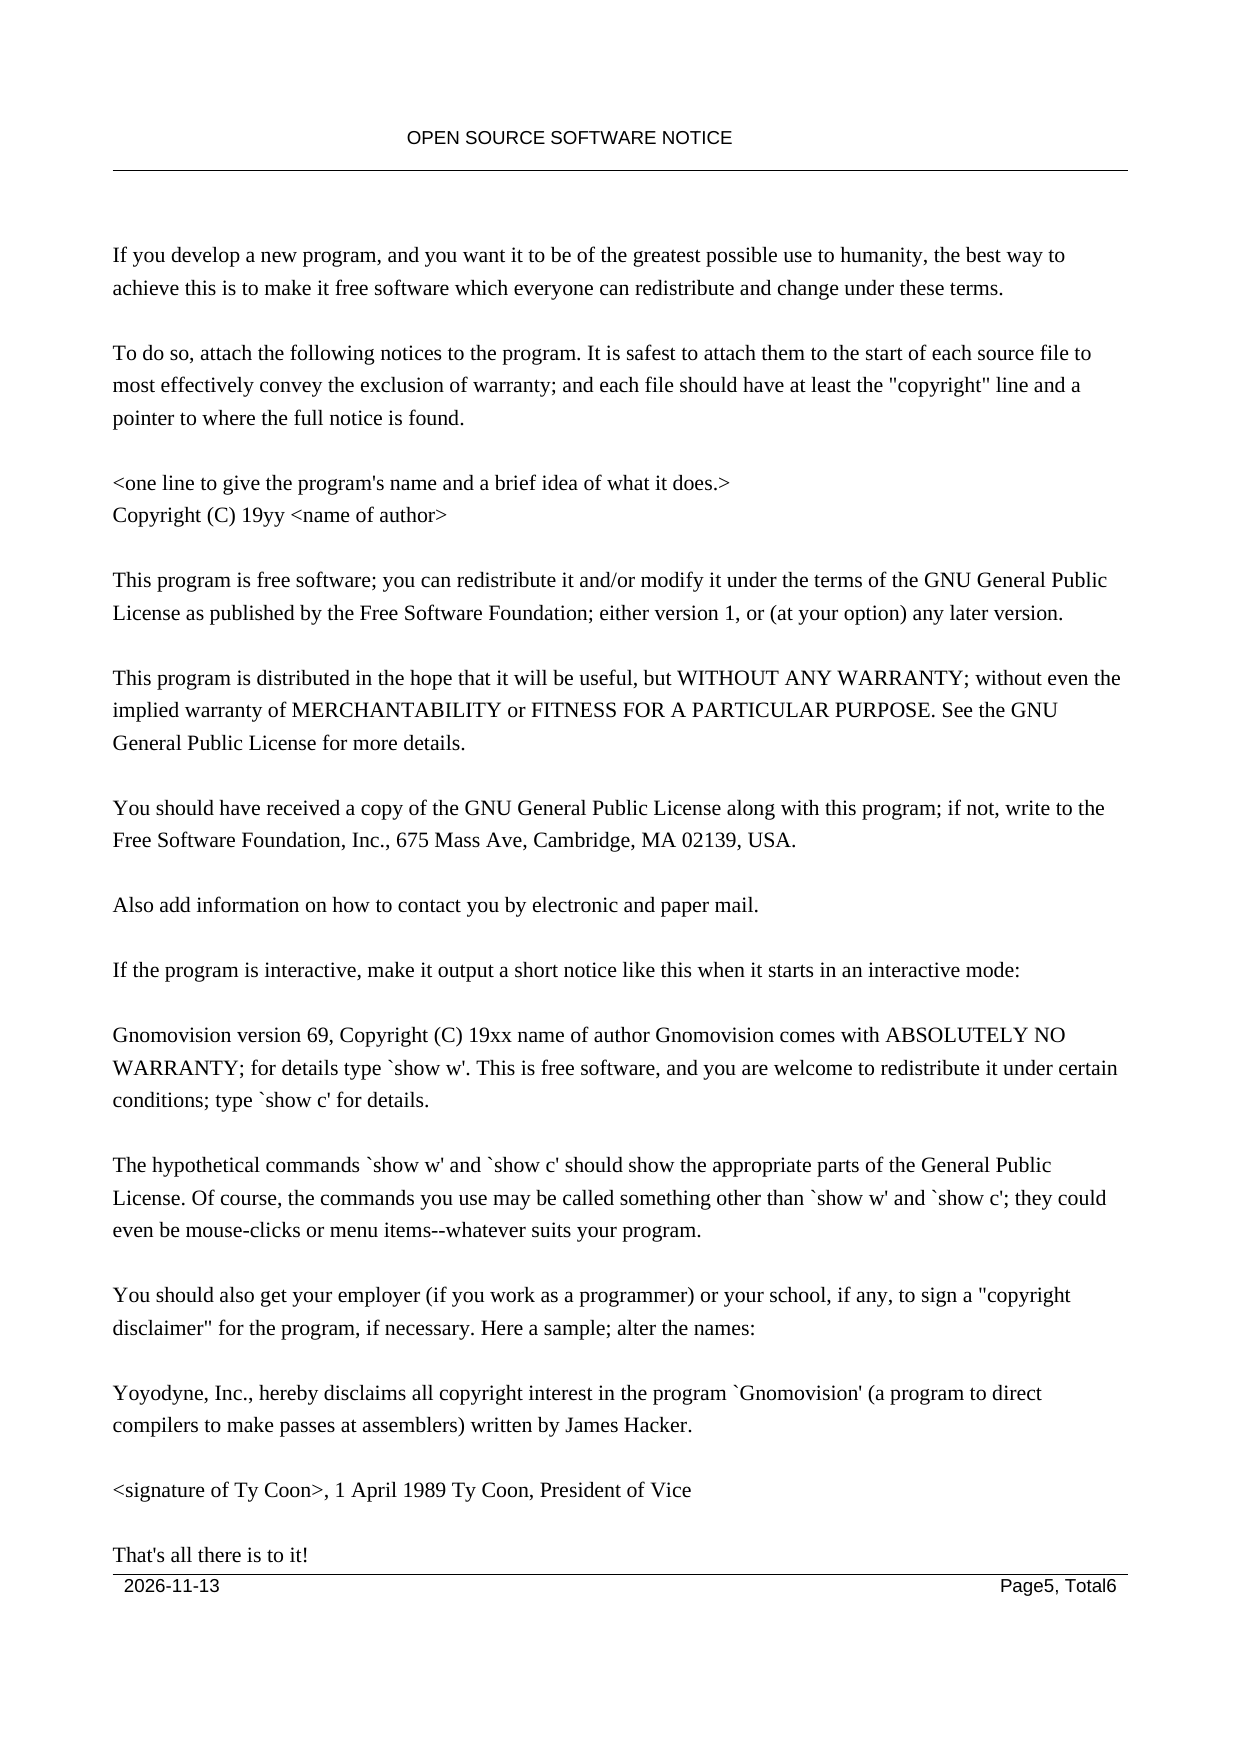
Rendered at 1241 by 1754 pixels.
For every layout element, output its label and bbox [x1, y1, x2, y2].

text [112, 206, 1128, 1571]
